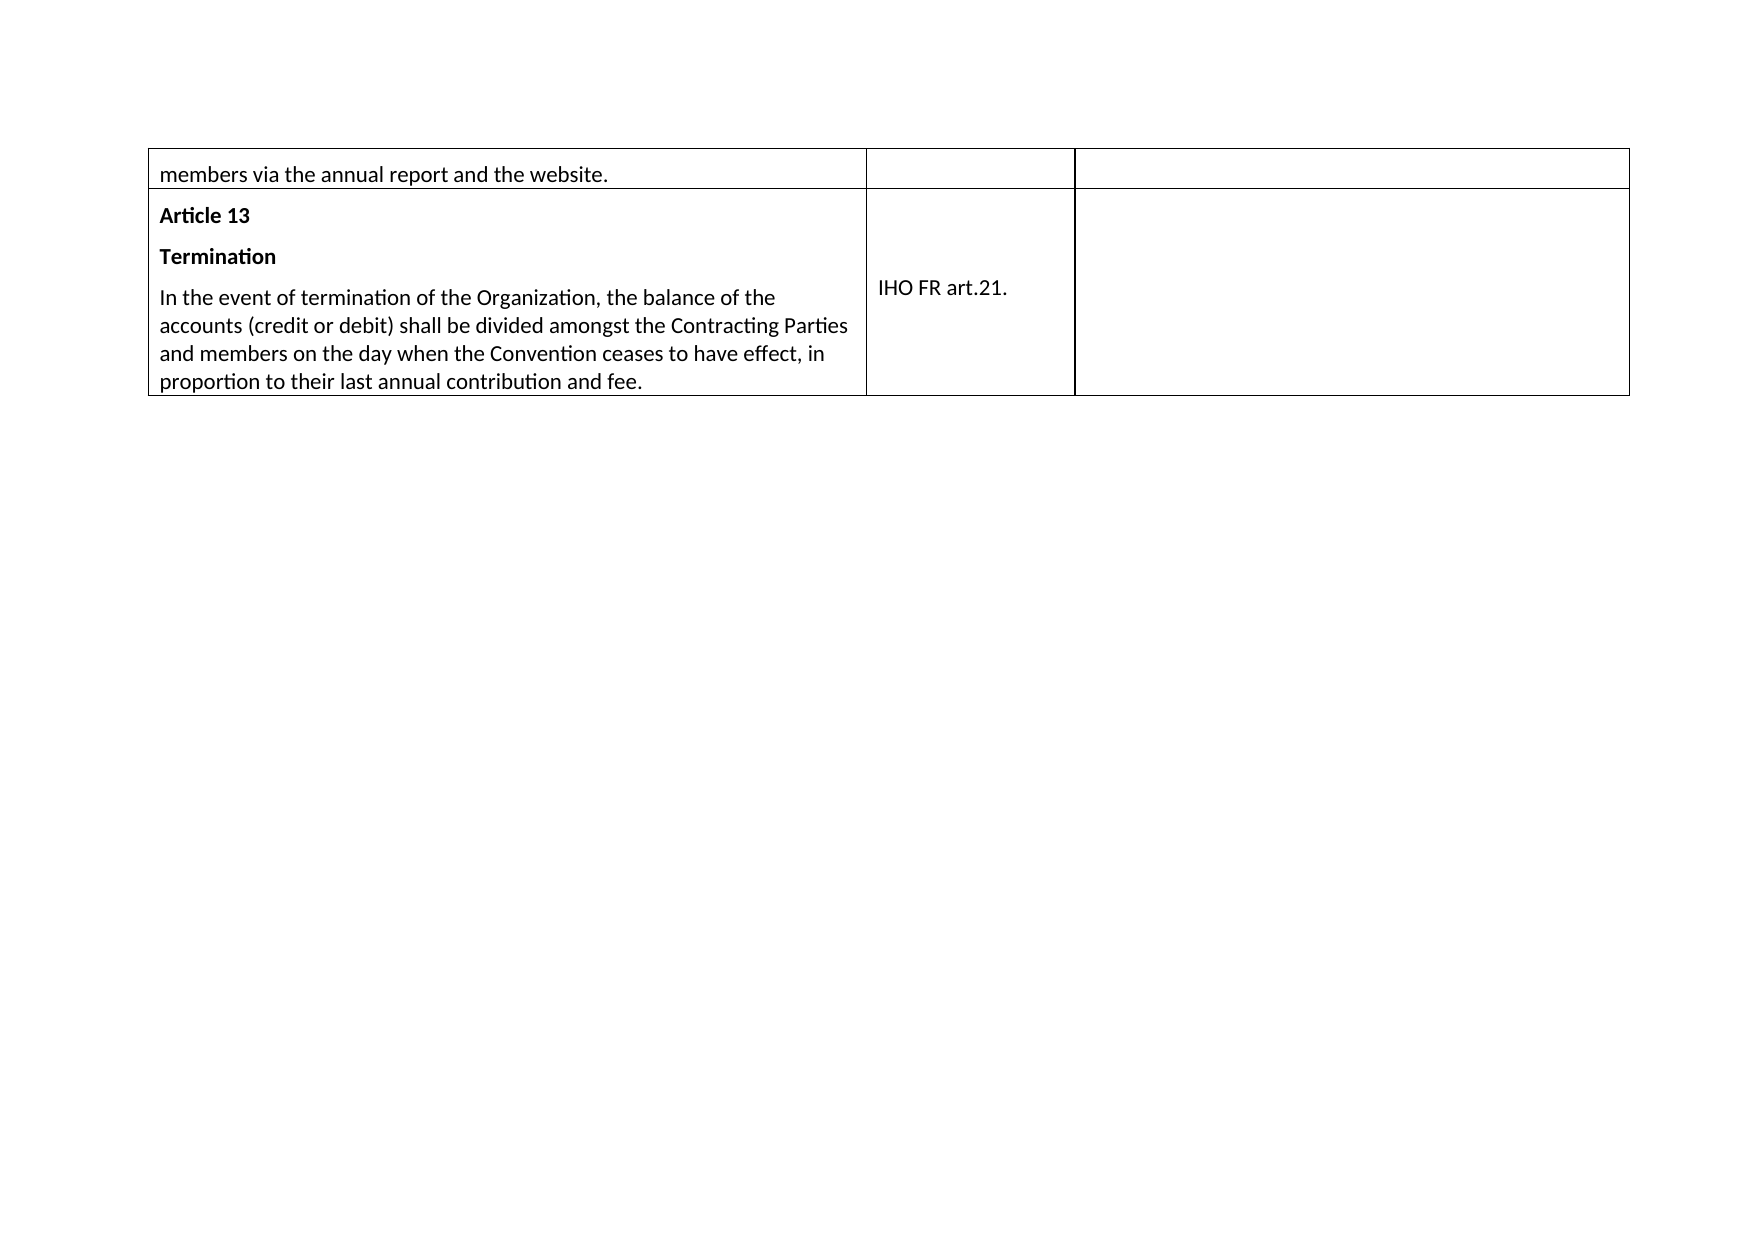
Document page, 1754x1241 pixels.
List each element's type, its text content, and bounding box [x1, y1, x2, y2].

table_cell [149, 149, 866, 188]
table_cell [867, 149, 1074, 188]
table_cell [1076, 189, 1629, 395]
table_cell IHO FR art.21. [867, 189, 1074, 395]
table_cell [1076, 149, 1629, 188]
table_cell Article 13 Termination In the event of termination of the Organization, the balance of the accounts (credit or debit) shall be divided amongst the Contracting Parties and members on the day when the Convention ceases to have effect, in proportion to their last annual contribution and fee. [149, 189, 866, 395]
